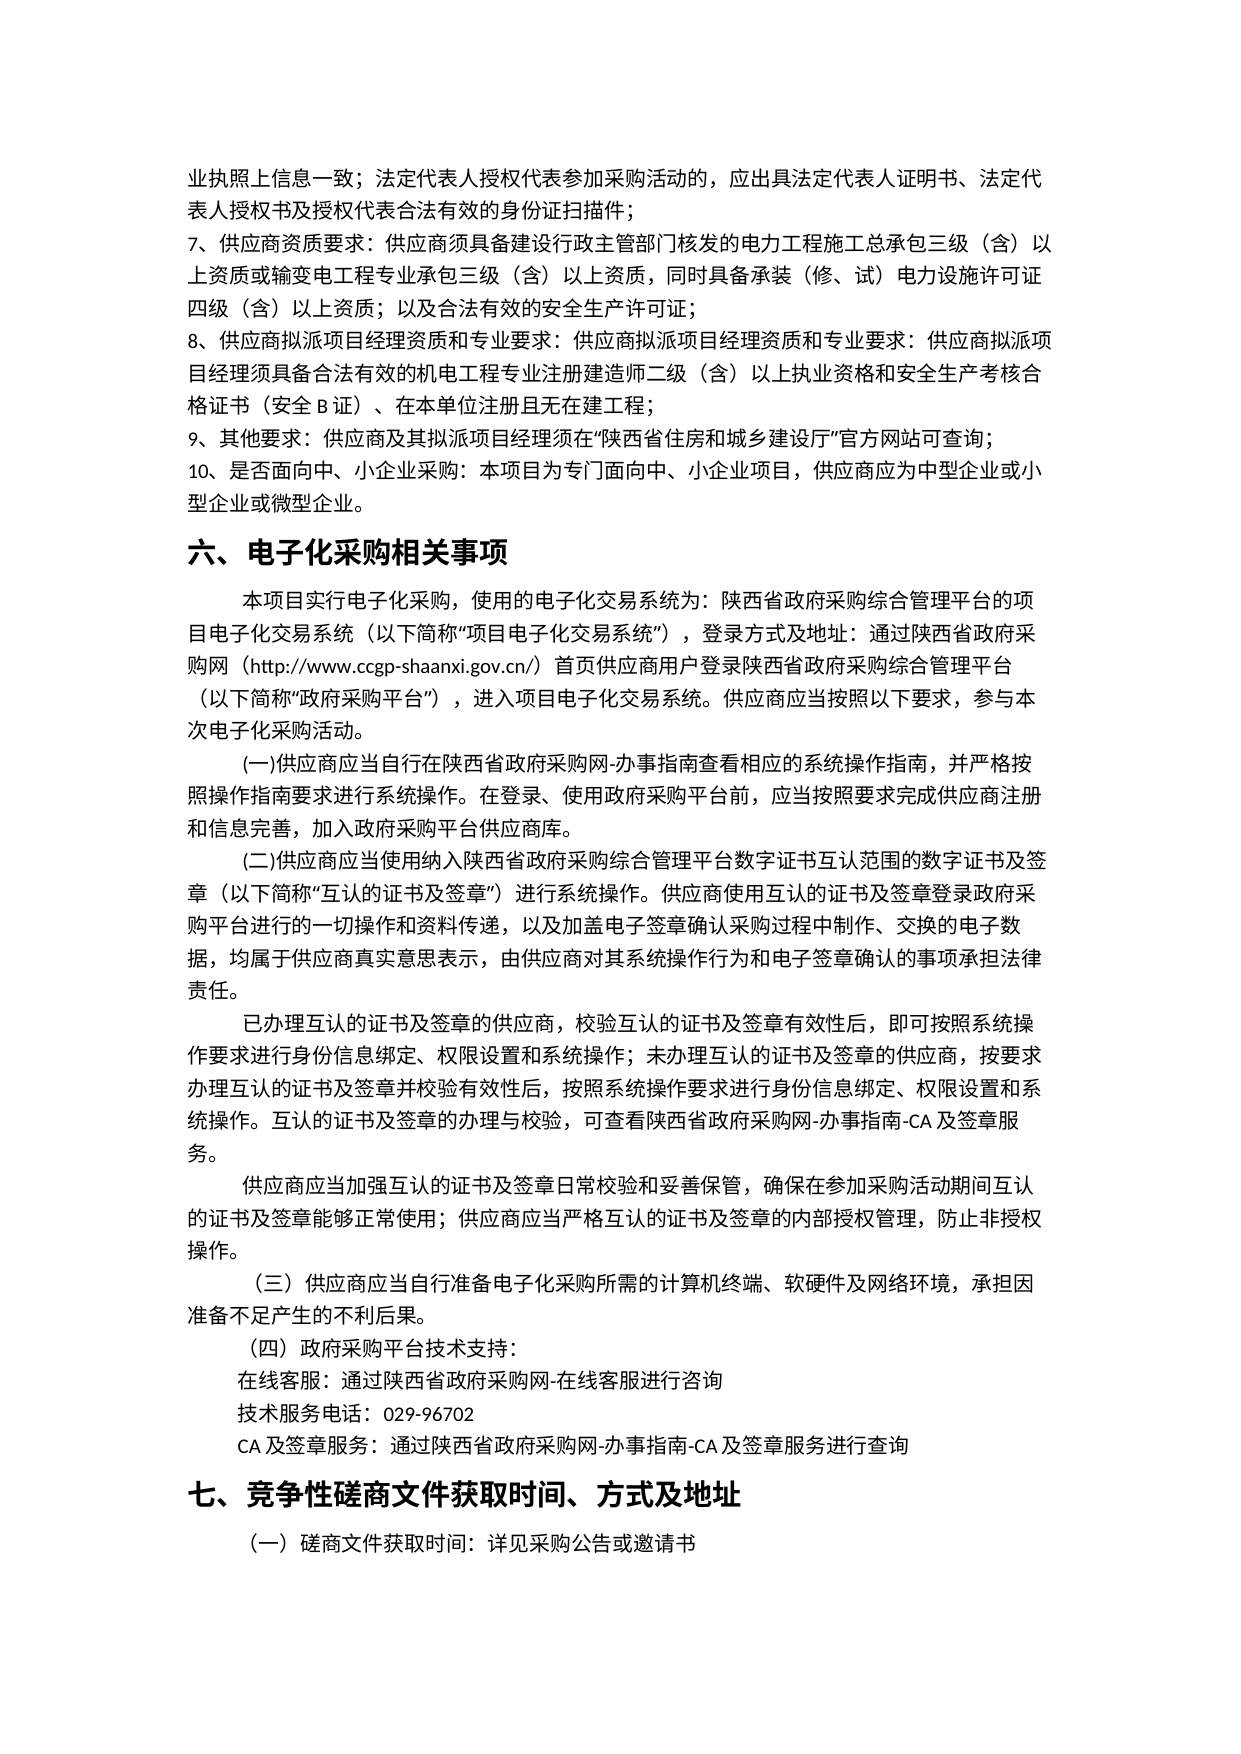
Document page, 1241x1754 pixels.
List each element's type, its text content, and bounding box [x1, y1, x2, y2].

text 已办理互认的证书及签章的供应商，校验互认的证书及签章有效性后，即可按照系统操作要求进行身份信息绑定、权限设置和系统操作；未办理互认的证书及签章的供应商，按要求办理互认的证书及签章并校验有效性后，按照系统操作要求进行身份信息绑定、权限设置和系统操作。互认的证书及签章的办理与校验，可查看陕西省政府采购网-办事指南-CA及签章服务。 [187, 1007, 1053, 1169]
text 7、供应商资质要求：供应商须具备建设行政主管部门核发的电力工程施工总承包三级（含）以上资质或输变电工程专业承包三级（含）以上资质，同时具备承装（修、试）电力设施许可证四级（含）以上资质；以及合法有效的安全生产许可证； [187, 227, 1053, 324]
text （三）供应商应当自行准备电子化采购所需的计算机终端、软硬件及网络环境，承担因准备不足产生的不利后果。 [187, 1267, 1053, 1332]
text (一)供应商应当自行在陕西省政府采购网-办事指南查看相应的系统操作指南，并严格按照操作指南要求进行系统操作。在登录、使用政府采购平台前，应当按照要求完成供应商注册和信息完善，加入政府采购平台供应商库。 [187, 747, 1053, 844]
text 8、供应商拟派项目经理资质和专业要求：供应商拟派项目经理资质和专业要求：供应商拟派项目经理须具备合法有效的机电工程专业注册建造师二级（含）以上执业资格和安全生产考核合格证书（安全B证）、在本单位注册且无在建工程； [187, 324, 1053, 422]
text 六、电子化采购相关事项 [187, 519, 1053, 584]
text CA及签章服务：通过陕西省政府采购网-办事指南-CA及签章服务进行查询 [187, 1429, 1053, 1462]
text （四）政府采购平台技术支持： [187, 1332, 1053, 1364]
text （一）磋商文件获取时间：详见采购公告或邀请书 [187, 1527, 1053, 1559]
text 本项目实行电子化采购，使用的电子化交易系统为：陕西省政府采购综合管理平台的项目电子化交易系统（以下简称“项目电子化交易系统”），登录方式及地址：通过陕西省政府采购网（http://www.ccgp-shaanxi.gov.cn/）首页供应商用户登录陕西省政府采购综合管理平台（以下简称“政府采购平台”），进入项目电子化交易系统。供应商应当按照以下要求，参与本次电子化采购活动。 [187, 584, 1053, 747]
text 10、是否面向中、小企业采购：本项目为专门面向中、小企业项目，供应商应为中型企业或小型企业或微型企业。 [187, 454, 1053, 519]
text 9、其他要求：供应商及其拟派项目经理须在“陕西省住房和城乡建设厅”官方网站可查询； [187, 422, 1053, 454]
text 在线客服：通过陕西省政府采购网-在线客服进行咨询 [187, 1364, 1053, 1397]
text 技术服务电话：029-96702 [187, 1397, 1053, 1429]
text 供应商应当加强互认的证书及签章日常校验和妥善保管，确保在参加采购活动期间互认的证书及签章能够正常使用；供应商应当严格互认的证书及签章的内部授权管理，防止非授权操作。 [187, 1169, 1053, 1267]
text (二)供应商应当使用纳入陕西省政府采购综合管理平台数字证书互认范围的数字证书及签章（以下简称“互认的证书及签章”）进行系统操作。供应商使用互认的证书及签章登录政府采购平台进行的一切操作和资料传递，以及加盖电子签章确认采购过程中制作、交换的电子数据，均属于供应商真实意思表示，由供应商对其系统操作行为和电子签章确认的事项承担法律责任。 [187, 844, 1053, 1007]
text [187, 162, 1053, 227]
text 七、竞争性磋商文件获取时间、方式及地址 [187, 1462, 1053, 1527]
